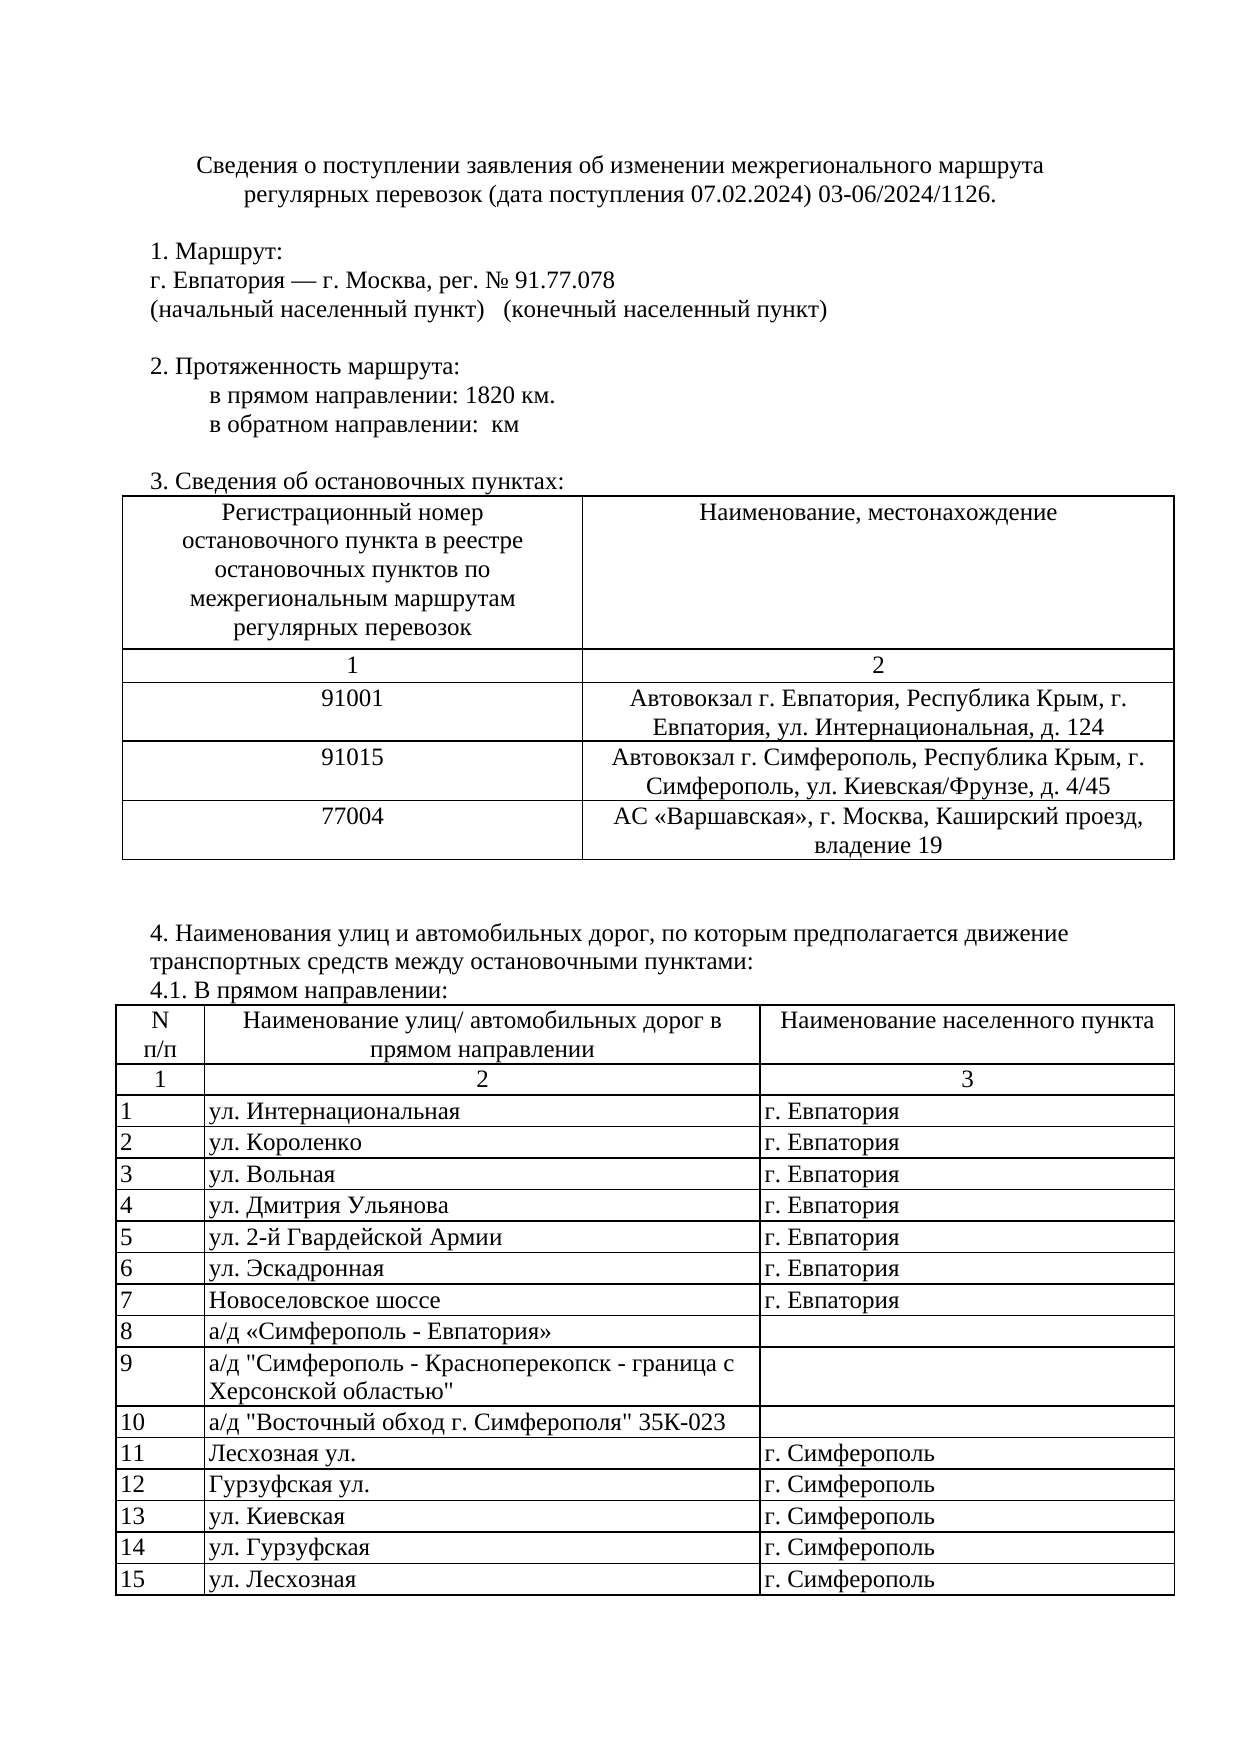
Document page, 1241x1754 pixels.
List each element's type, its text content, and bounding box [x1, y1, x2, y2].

table_header Наименование улиц/ автомобильных дорог в прямом направлении [205, 1006, 759, 1063]
table_header Регистрационный номер остановочного пункта в реестре остановочных пунктов по межрегиональным маршрутам регулярных перевозок [123, 497, 582, 648]
table_cell 3 [761, 1065, 1174, 1094]
text в прямом направлении: 1820 км. [150, 380, 1090, 409]
table_cell г. Евпатория [761, 1222, 1174, 1252]
text г. Евпатория — г. Москва, рег. № 91.77.078 [150, 265, 1090, 294]
table_cell [761, 1316, 1174, 1346]
text 1. Маршрут: [150, 236, 1090, 265]
table_cell 14 [117, 1533, 204, 1562]
table_cell 91015 [123, 742, 582, 799]
table_cell 91001 [123, 683, 582, 740]
table_cell 7 [117, 1285, 204, 1314]
table_cell 1 [123, 650, 582, 681]
table_cell 2 [583, 650, 1173, 681]
table_cell г. Евпатория [761, 1190, 1174, 1220]
table_cell г. Симферополь [761, 1501, 1174, 1531]
text в обратном направлении: км [150, 409, 1090, 437]
text (начальный населенный пункт) (конечный населенный пункт) [150, 294, 1090, 322]
table_cell ул. Интернациональная [205, 1096, 759, 1126]
table_cell а/д «Симферополь - Евпатория» [205, 1316, 759, 1346]
table_cell г. Симферополь [761, 1438, 1174, 1468]
table_cell г. Евпатория [761, 1127, 1174, 1157]
table_cell АС «Варшавская», г. Москва, Каширский проезд, владение 19 [583, 801, 1173, 858]
table_cell г. Симферополь [761, 1564, 1174, 1594]
table_cell ул. 2-й Гвардейской Армии [205, 1222, 759, 1252]
table_cell 9 [117, 1348, 204, 1405]
table_cell ул. Вольная [205, 1159, 759, 1189]
table_cell 5 [117, 1222, 204, 1252]
table_cell а/д "Симферополь - Красноперекопск - граница с Херсонской областью" [205, 1348, 759, 1405]
text Сведения о поступлении заявления об изменении межрегионального маршрута регулярных перевозок (дата поступления 07.02.2024) 03-06/2024/1126. [150, 150, 1090, 207]
table_cell г. Евпатория [761, 1253, 1174, 1283]
table_cell г. Евпатория [761, 1096, 1174, 1126]
table_cell ул. Лесхозная [205, 1564, 759, 1594]
table_cell 11 [117, 1438, 204, 1468]
table_cell 4 [117, 1190, 204, 1220]
table_cell Лесхозная ул. [205, 1438, 759, 1468]
table_header N п/п [117, 1006, 204, 1063]
table_cell ул. Короленко [205, 1127, 759, 1157]
table_cell Новоселовское шоссе [205, 1285, 759, 1314]
table_cell [761, 1348, 1174, 1405]
table_cell 12 [117, 1470, 204, 1499]
table_cell 8 [117, 1316, 204, 1346]
table_cell ул. Гурзуфская [205, 1533, 759, 1562]
table_cell 2 [205, 1065, 759, 1094]
table_header Наименование, местонахождение [583, 497, 1173, 648]
table_cell Гурзуфская ул. [205, 1470, 759, 1499]
table_cell 1 [117, 1065, 204, 1094]
table_cell 13 [117, 1501, 204, 1531]
table_cell г. Евпатория [761, 1285, 1174, 1314]
table_cell 15 [117, 1564, 204, 1594]
table_cell ул. Эскадронная [205, 1253, 759, 1283]
table_cell 10 [117, 1407, 204, 1437]
table_cell 3 [117, 1159, 204, 1189]
text 4. Наименования улиц и автомобильных дорог, по которым предполагается движение транспортных средств между остановочными пунктами: [150, 918, 1090, 975]
text 4.1. В прямом направлении: [150, 975, 1090, 1004]
table_cell 6 [117, 1253, 204, 1283]
table_cell 77004 [123, 801, 582, 858]
table_cell ул. Дмитрия Ульянова [205, 1190, 759, 1220]
table_cell 1 [117, 1096, 204, 1126]
table_cell Автовокзал г. Евпатория, Республика Крым, г. Евпатория, ул. Интернациональная, д. 124 [583, 683, 1173, 740]
table_cell Автовокзал г. Симферополь, Республика Крым, г. Симферополь, ул. Киевская/Фрунзе, д. 4/45 [583, 742, 1173, 799]
text 3. Сведения об остановочных пунктах: [150, 466, 1090, 495]
table_cell ул. Киевская [205, 1501, 759, 1531]
table_cell г. Симферополь [761, 1470, 1174, 1499]
text 2. Протяженность маршрута: [150, 351, 1090, 380]
table_cell г. Симферополь [761, 1533, 1174, 1562]
table_header Наименование населенного пункта [761, 1006, 1174, 1063]
table_cell 2 [117, 1127, 204, 1157]
table_cell г. Евпатория [761, 1159, 1174, 1189]
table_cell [205, 1407, 759, 1437]
table_cell [761, 1407, 1174, 1437]
